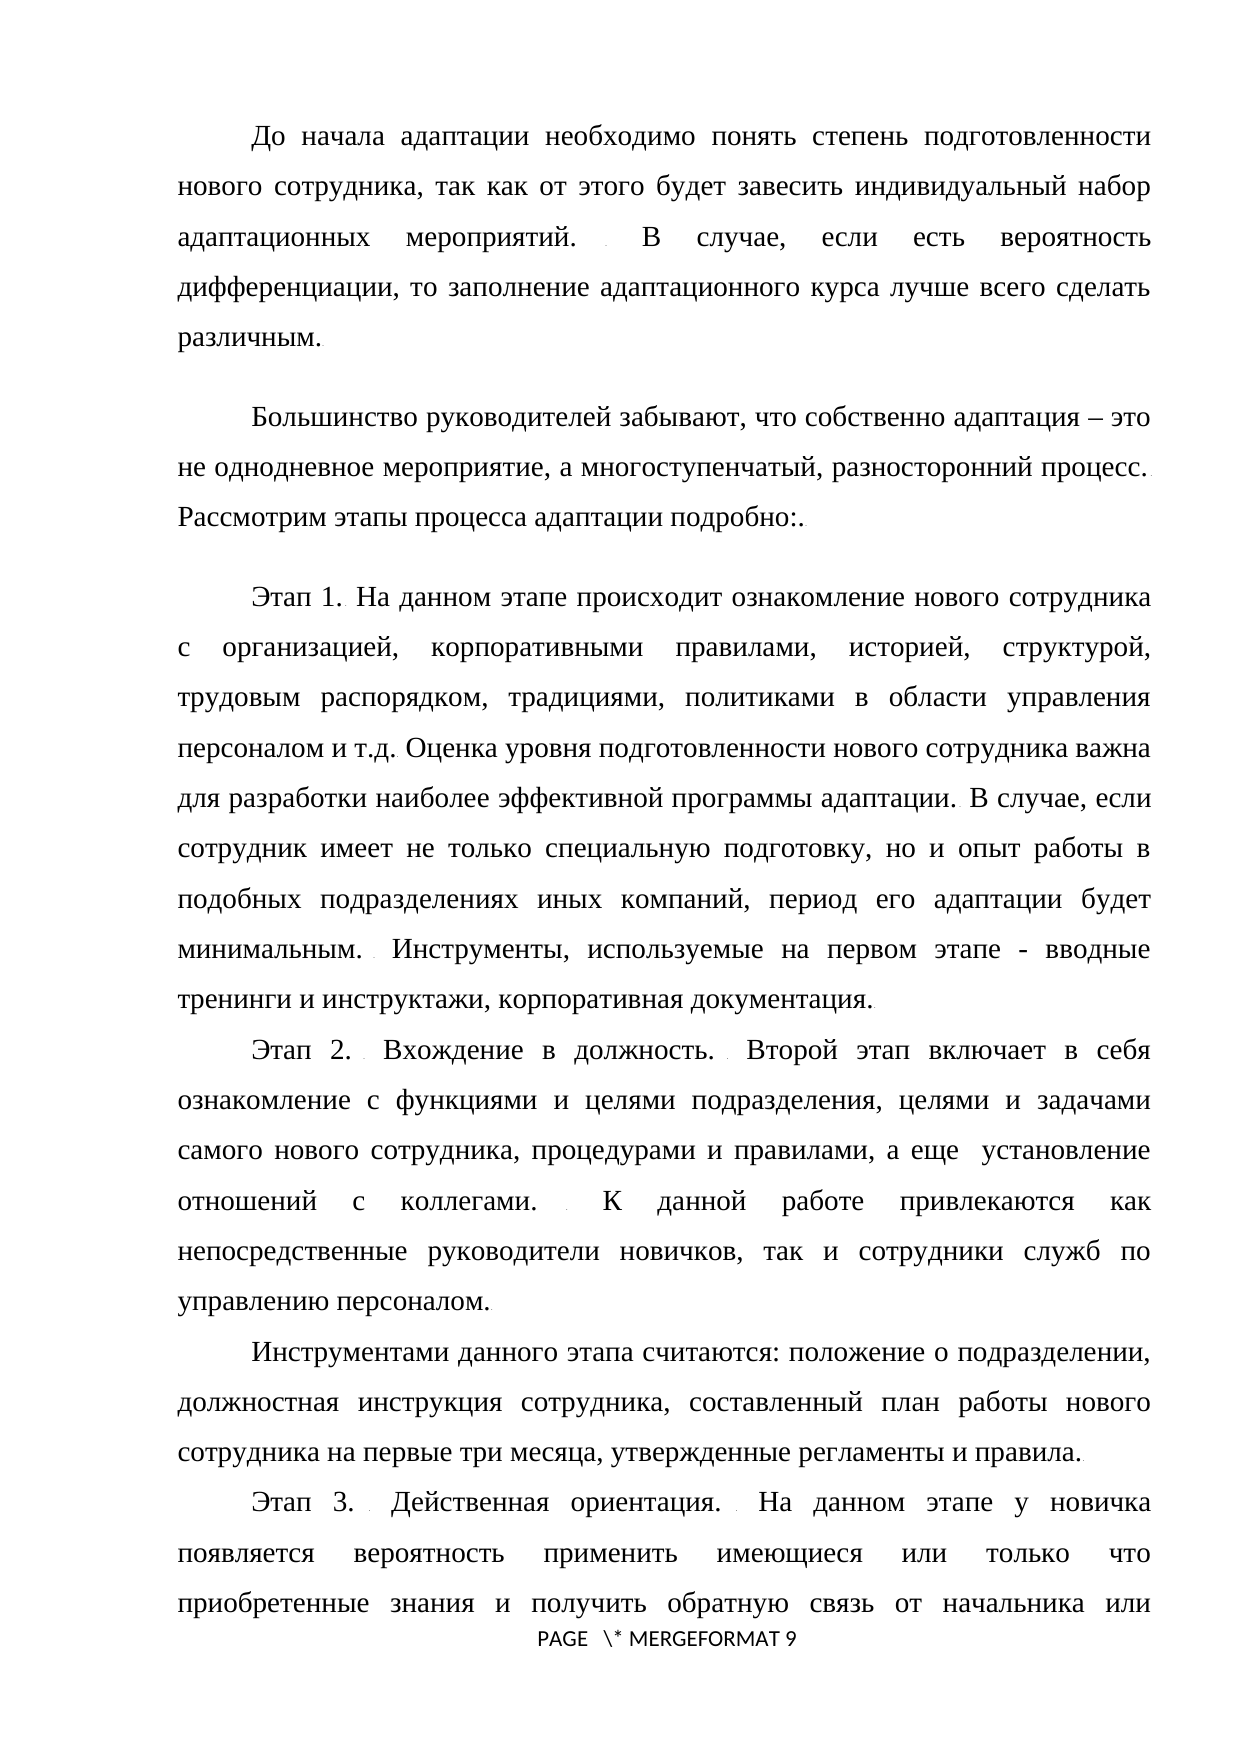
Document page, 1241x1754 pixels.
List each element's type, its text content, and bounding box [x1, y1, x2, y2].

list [177, 1484, 1152, 1619]
list Этап 1. т На данном этапе происходит ознакомление нового сотрудника с организацией, корпоративными правилами, историей, структурой, трудовым распорядком, традициями, политиками в области управления персоналом и т.д. т Оценка уровня подготовленности нового сотрудника важна для разработки наиболее эффективной программы адаптации. т В случае, если сотрудник имеет не только специальную подготовку, но и опыт работы в подобных подразделениях иных компаний, период его адаптации будет минимальным. т Инструменты, используемые на первом этапе - вводные тренинги и инструктажи, корпоративная документация. т [177, 579, 1152, 1015]
text До начала адаптации необходимо понять степень подготовленности нового сотрудника, так как от этого будет завесить индивидуальный набор адаптационных мероприятий. т В случае, если есть вероятность дифференциации, то заполнение адаптационного курса лучше всего сделать различным. т [177, 118, 1152, 353]
list Этап 2. т Вхождение в должность. т Второй этап включает в себя ознакомление с функциями и целями подразделения, целями и задачами самого нового сотрудника, процедурами и правилами, а еще установление отношений с коллегами. т К данной работе привлекаются как непосредственные руководители новичков, так и сотрудники служб по управлению персоналом. т [177, 1032, 1152, 1317]
list Инструментами данного этапа считаются: положение о подразделении, должностная инструкция сотрудника, составленный план работы нового сотрудника на первые три месяца, утвержденные регламенты и правила. т [177, 1334, 1152, 1468]
text Большинство руководителей забывают, что собственно адаптация – это не однодневное мероприятие, а многоступенчатый, разносторонний процесс. т Рассмотрим этапы процесса адаптации подробно:. т [177, 399, 1152, 533]
